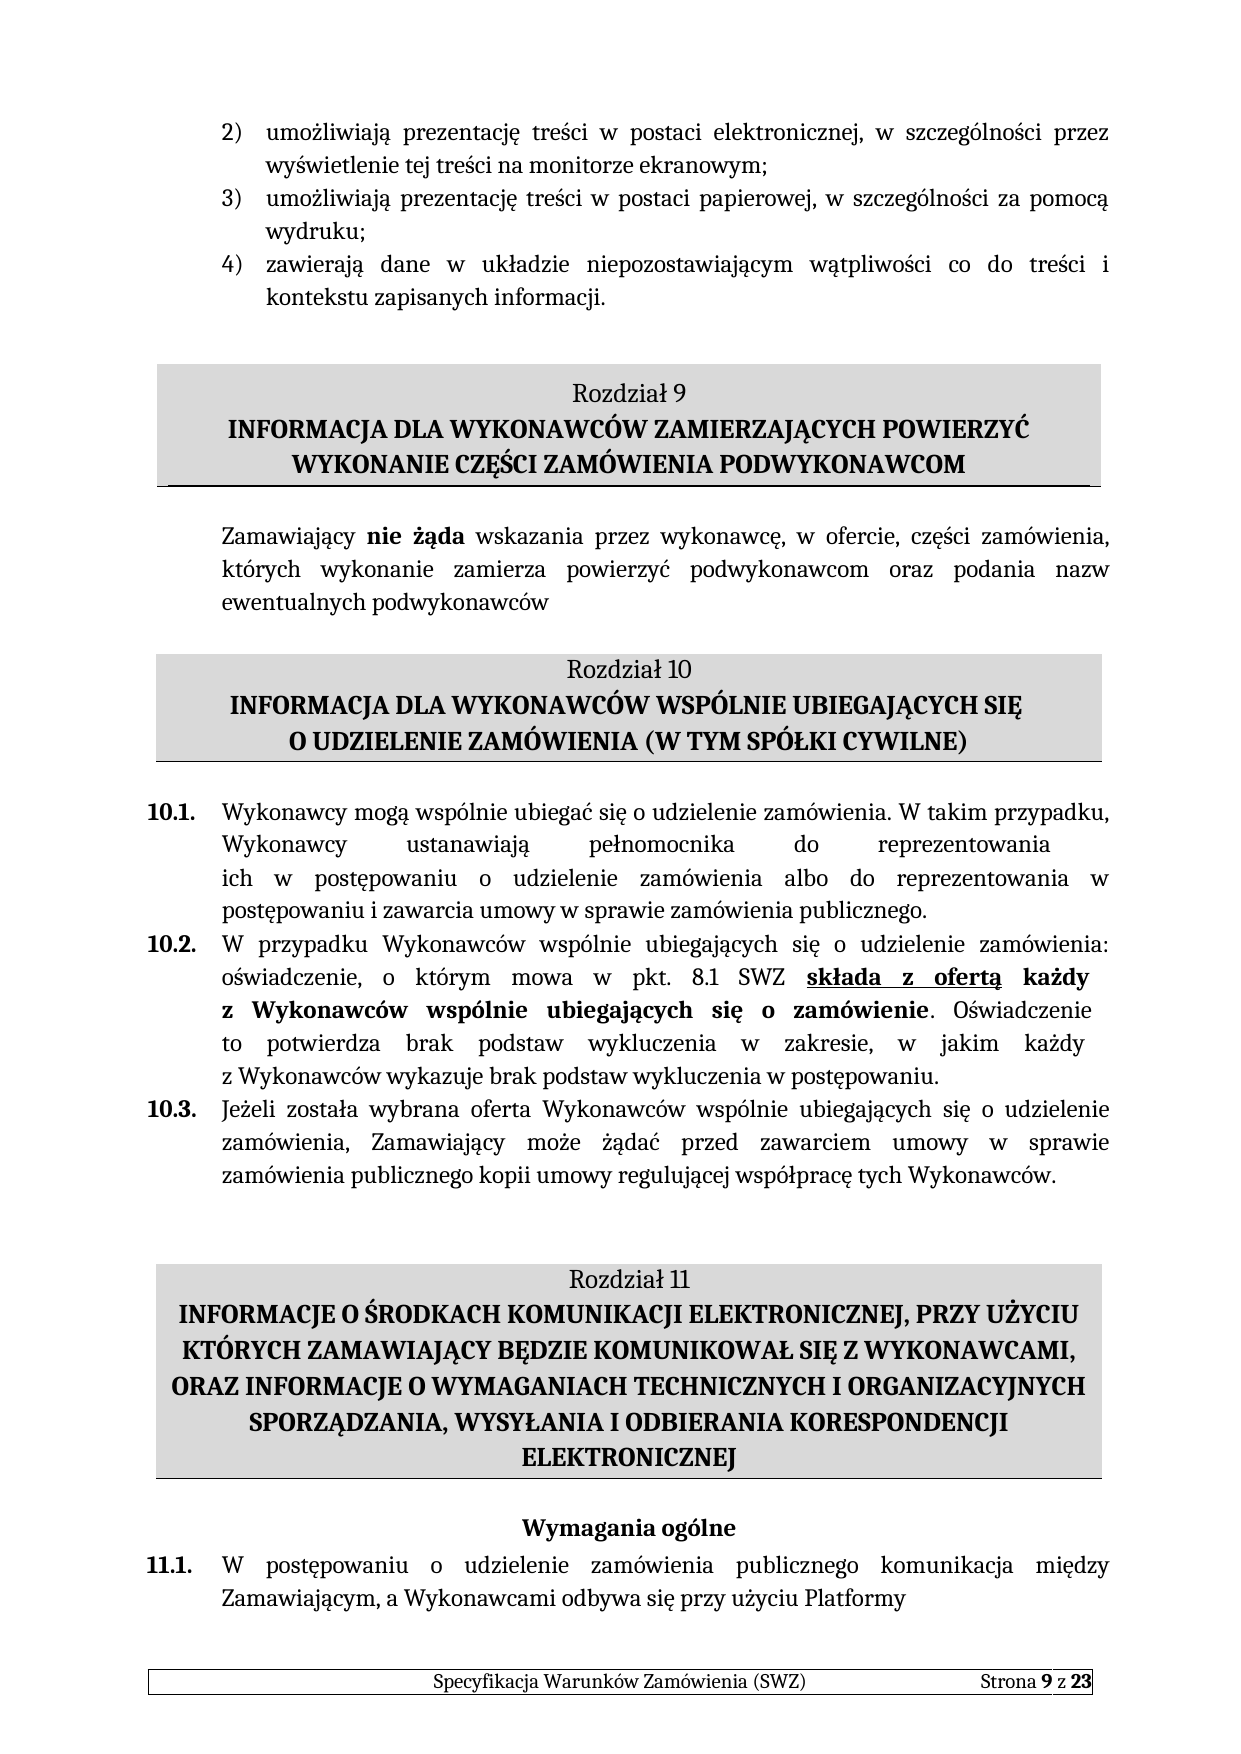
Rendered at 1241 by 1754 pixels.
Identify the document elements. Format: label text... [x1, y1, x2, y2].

list Zamawiający nie żąda wskazania przez wykonawcę, w ofercie, części zamówienia, których wykonanie zamierza powierzyć podwykonawcom oraz podania nazw ewentualnych podwykonawców [222, 522, 1110, 617]
list W postępowaniu o udzielenie zamówienia publicznego komunikacja między Zamawiającym, a Wykonawcami odbywa się przy użyciu Platformy [147, 1551, 1110, 1613]
list Jeżeli została wybrana oferta Wykonawców wspólnie ubiegających się o udzielenie zamówienia, Zamawiający może żądać przed zawarciem umowy w sprawie zamówienia publicznego kopii umowy regulującej współpracę tych Wykonawców. [148, 1094, 1110, 1189]
table_header Rozdział 10 INFORMACJA DLA WYKONAWCÓW WSPÓLNIE UBIEGAJĄCYCH SIĘ O UDZIELENIE ZAMÓWIENIA (W TYM SPÓŁKI CYWILNE) [156, 654, 1102, 761]
list W przypadku Wykonawców wspólnie ubiegających się o udzielenie zamówienia: oświadczenie, o którym mowa w pkt. 8.1 SWZ składa z ofertą każdy z Wykonawców wspólnie ubiegających się o zamówienie. Oświadczenie to potwierdza brak podstaw wykluczenia w zakresie, w jakim każdy z Wykonawców wykazuje brak podstaw wykluczenia w postępowaniu. [148, 929, 1110, 1090]
list Wykonawcy mogą wspólnie ubiegać się o udzielenie zamówienia. W takim przypadku, Wykonawcy ustanawiają pełnomocnika do reprezentowania ich w postępowaniu o udzielenie zamówienia albo do reprezentowania w postępowaniu i zawarcia umowy w sprawie zamówienia publicznego. [148, 797, 1110, 925]
list umożliwiają prezentację treści w postaci elektronicznej, w szczególności przez wyświetlenie tej treści na monitorze ekranowym; [222, 118, 1110, 180]
list umożliwiają prezentację treści w postaci papierowej, w szczególności za pomocą wydruku; [222, 184, 1110, 246]
table_header [1090, 364, 1101, 486]
list zawierają dane w układzie niepozostawiającym wątpliwości co do treści i kontekstu zapisanych informacji. [222, 250, 1110, 312]
table_header Rozdział 11 INFORMACJE O ŚRODKACH KOMUNIKACJI ELEKTRONICZNEJ, PRZY UŻYCIU KTÓRYCH ZAMAWIAJĄCY BĘDZIE KOMUNIKOWAŁ SIĘ Z WYKONAWCAMI, ORAZ INFORMACJE O WYMAGANIACH TECHNICZNYCH I ORGANIZACYJNYCH SPORZĄDZANIA, WYSYŁANIA I ODBIERANIA KORESPONDENCJI ELEKTRONICZNEJ [156, 1264, 1102, 1478]
list Wymagania ogólne [148, 1514, 1110, 1543]
table_header [157, 364, 168, 486]
